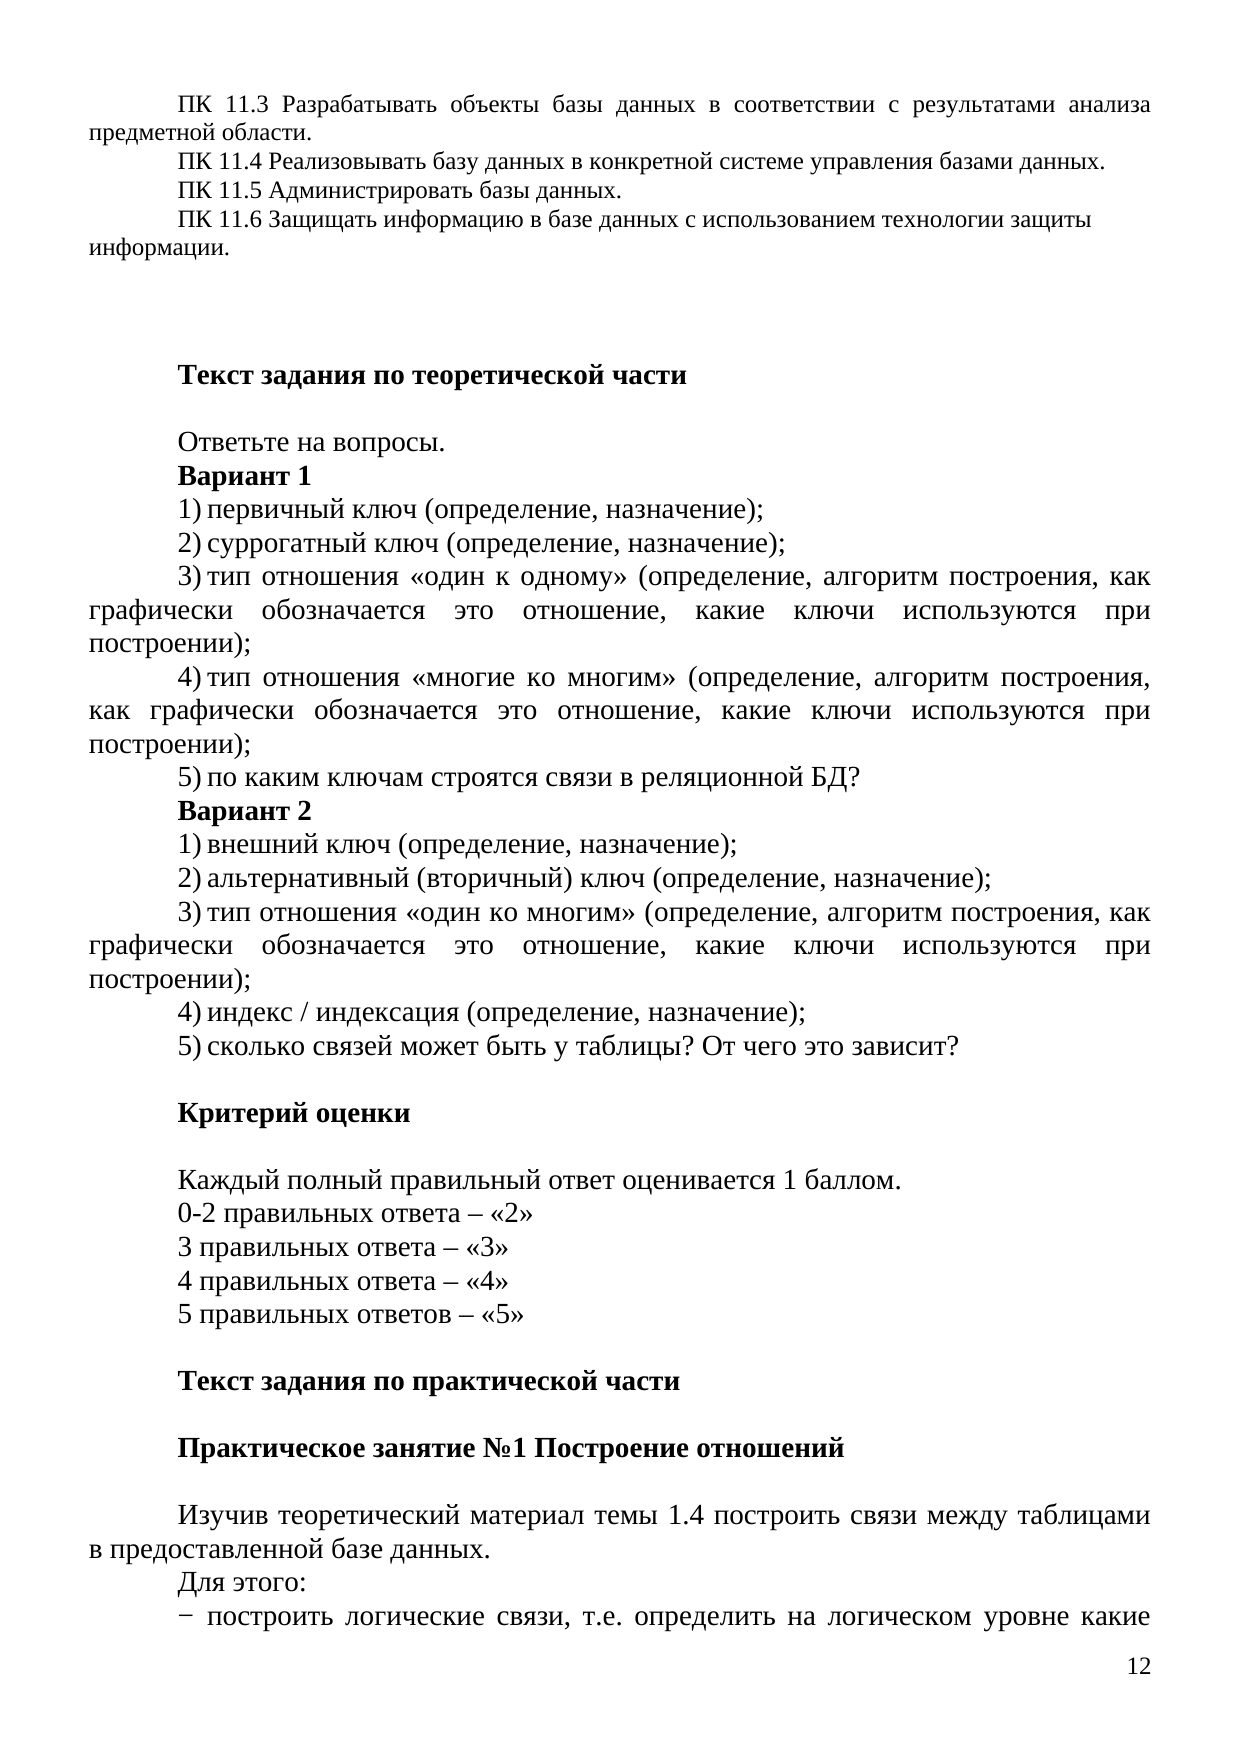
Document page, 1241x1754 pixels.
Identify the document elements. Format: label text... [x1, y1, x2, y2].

list тип отношения «многие ко многим» (определение, алгоритм построения, как графически обозначается это отношение, какие ключи используются при построении); [89, 659, 1152, 759]
text 5 правильных ответов – «5» [89, 1296, 1152, 1330]
text Ответьте на вопросы. [89, 424, 1152, 458]
list внешний ключ (определение, назначение); [89, 827, 1152, 860]
text ПК 11.4 Реализовывать базу данных в конкретной системе управления базами данных. [89, 146, 1152, 175]
list альтернативный (вторичный) ключ (определение, назначение); [89, 860, 1152, 894]
text Для этого: [89, 1564, 1152, 1598]
text Вариант 2 [89, 793, 1152, 827]
list суррогатный ключ (определение, назначение); [89, 525, 1152, 558]
text 0-2 правильных ответа – «2» [89, 1196, 1152, 1229]
text Критерий оценки [89, 1095, 1152, 1128]
list индекс / индексация (определение, назначение); [89, 994, 1152, 1028]
text 4 правильных ответа – «4» [89, 1263, 1152, 1296]
text Текст задания по теоретической части [89, 357, 1152, 391]
text Изучив теоретический материал темы 1.4 построить связи между таблицами в предоставленной базе данных. [89, 1497, 1152, 1564]
text Текст задания по практической части [89, 1363, 1152, 1397]
text ПК 11.6 Защищать информацию в базе данных с использованием технологии защиты информации. [89, 204, 1152, 261]
list тип отношения «один ко многим» (определение, алгоритм построения, как графически обозначается это отношение, какие ключи используются при построении); [89, 894, 1152, 994]
list по каким ключам строятся связи в реляционной БД? [89, 759, 1152, 793]
list сколько связей может быть у таблицы? От чего это зависит? [89, 1028, 1152, 1061]
text Вариант 1 [89, 458, 1152, 491]
text Каждый полный правильный ответ оценивается 1 баллом. [89, 1162, 1152, 1196]
list первичный ключ (определение, назначение); [89, 491, 1152, 525]
text Практическое занятие №1 Построение отношений [89, 1430, 1152, 1464]
text 3 правильных ответа – «3» [89, 1229, 1152, 1263]
list тип отношения «один к одному» (определение, алгоритм построения, как графически обозначается это отношение, какие ключи используются при построении); [89, 558, 1152, 659]
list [89, 1598, 1152, 1632]
text ПК 11.3 Разрабатывать объекты базы данных в соответствии с результатами анализа предметной области. [89, 89, 1152, 146]
text ПК 11.5 Администрировать базы данных. [89, 175, 1152, 204]
